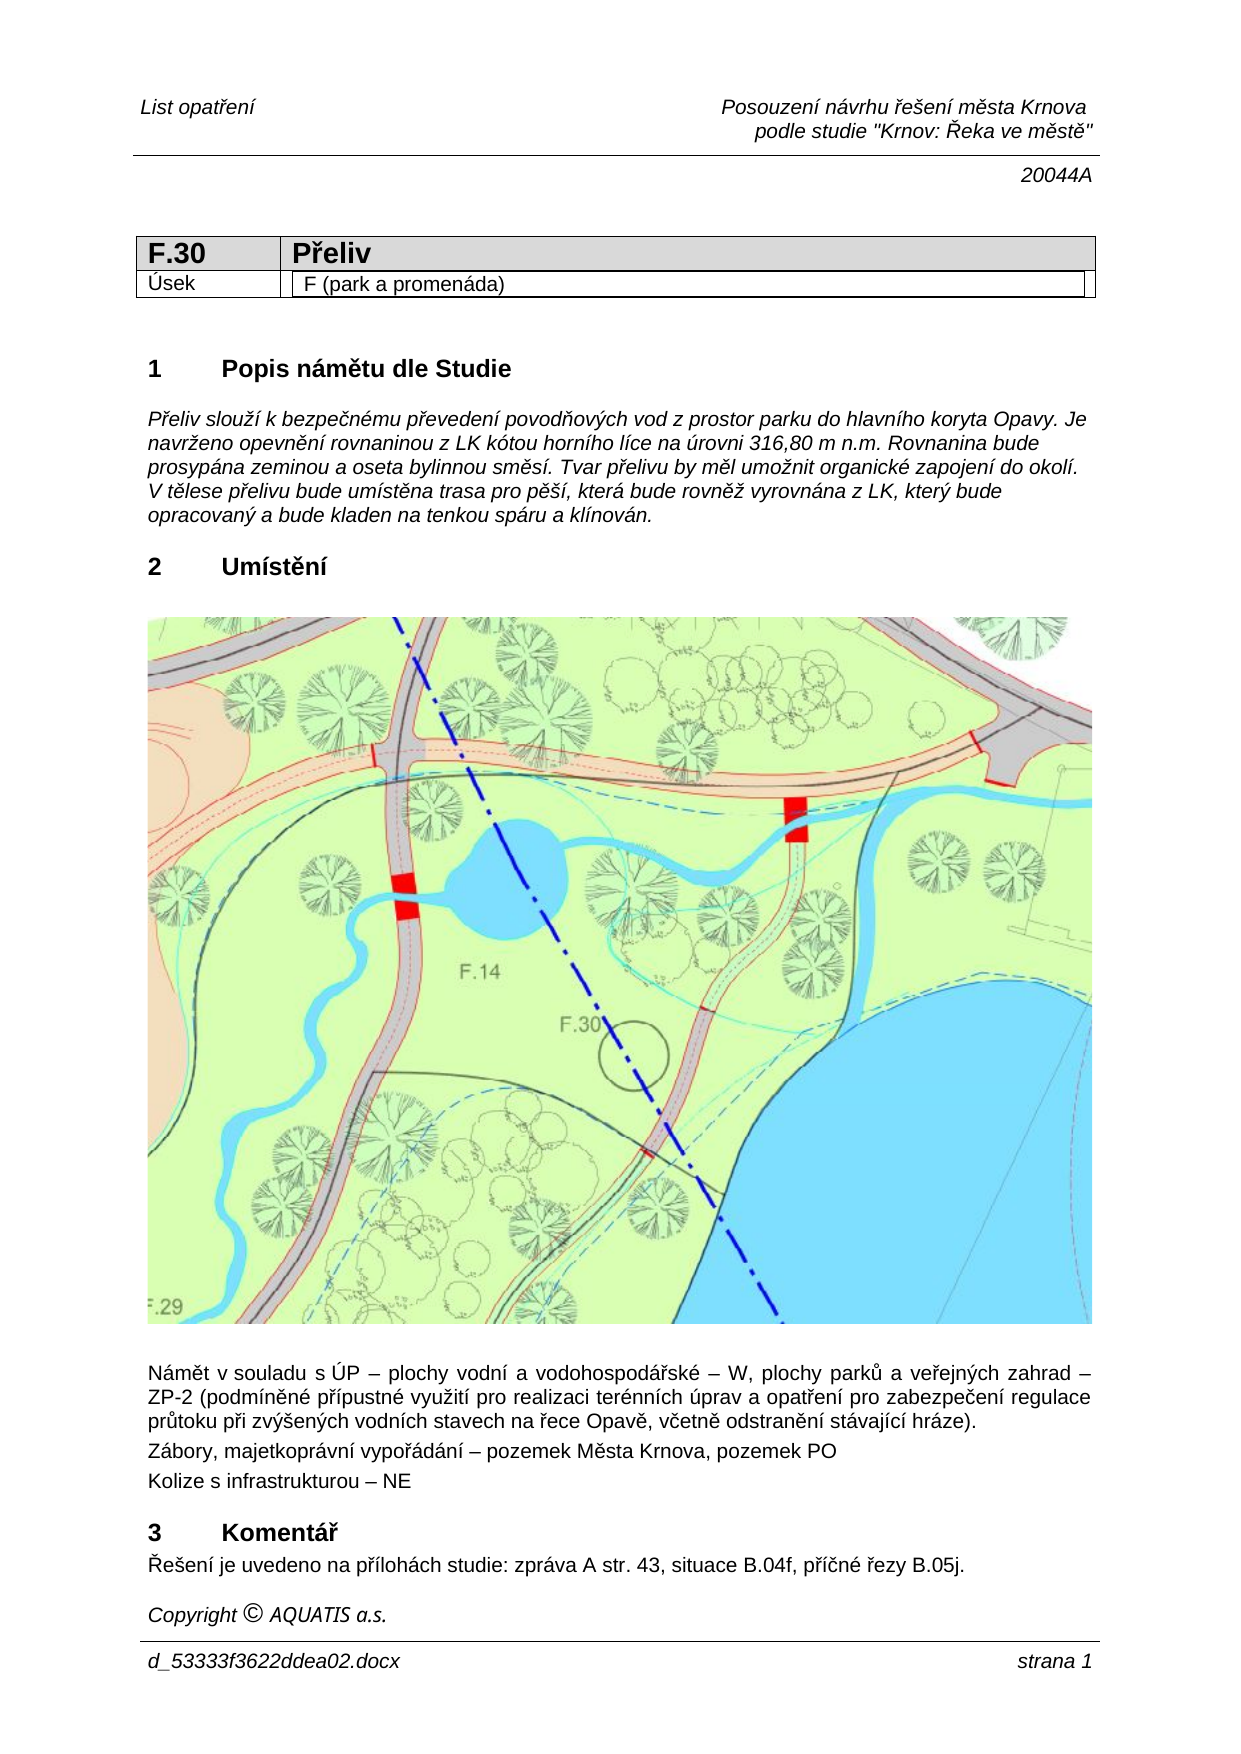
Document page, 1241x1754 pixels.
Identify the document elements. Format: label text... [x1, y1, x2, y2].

text 1 Popis námětu dle Studie [148, 353, 1092, 382]
table_header Přeliv [281, 237, 1095, 270]
table_cell Úsek [137, 271, 280, 297]
table_cell [281, 271, 292, 297]
table_cell [293, 272, 1084, 296]
table_cell [1085, 271, 1095, 297]
text Námět v souladu s ÚP – plochy vodní a vodohospodářské – W, plochy parků a veřejných zahrad – ZP-2 (podmíněné přípustné využití pro realizaci terénních úprav a opatření pro zabezpečení regulace průtoku při zvýšených vodních stavech na řece Opavě, včetně odstranění stávající hráze). [148, 1361, 1092, 1432]
text Řešení je uvedeno na přílohách studie: zpráva A str. 43, situace B.04f, příčné řezy B.05j. [148, 1553, 1092, 1577]
text Zábory, majetkoprávní vypořádání – pozemek Města Krnova, pozemek PO [148, 1439, 1092, 1463]
text Kolize s infrastrukturou – NE [148, 1469, 1092, 1493]
text Přeliv slouží k bezpečnému převedení povodňových vod z prostor parku do hlavního koryta Opavy. Je navrženo opevnění rovnaninou z LK kótou horního líce na úrovni 316,80 m n.m. Rovnanina bude prosypána zeminou a oseta bylinnou směsí. Tvar přelivu by měl umožnit organické zapojení do okolí. V tělese přelivu bude umístěna trasa pro pěší, která bude rovněž vyrovnána z LK, který bude opracovaný a bude kladen na tenkou spáru a klínován. [148, 407, 1092, 527]
table_header F.30 [137, 237, 280, 270]
text 3 Komentář [148, 1518, 1092, 1547]
text 2 Umístění [148, 552, 1092, 581]
picture [147, 617, 1093, 1324]
